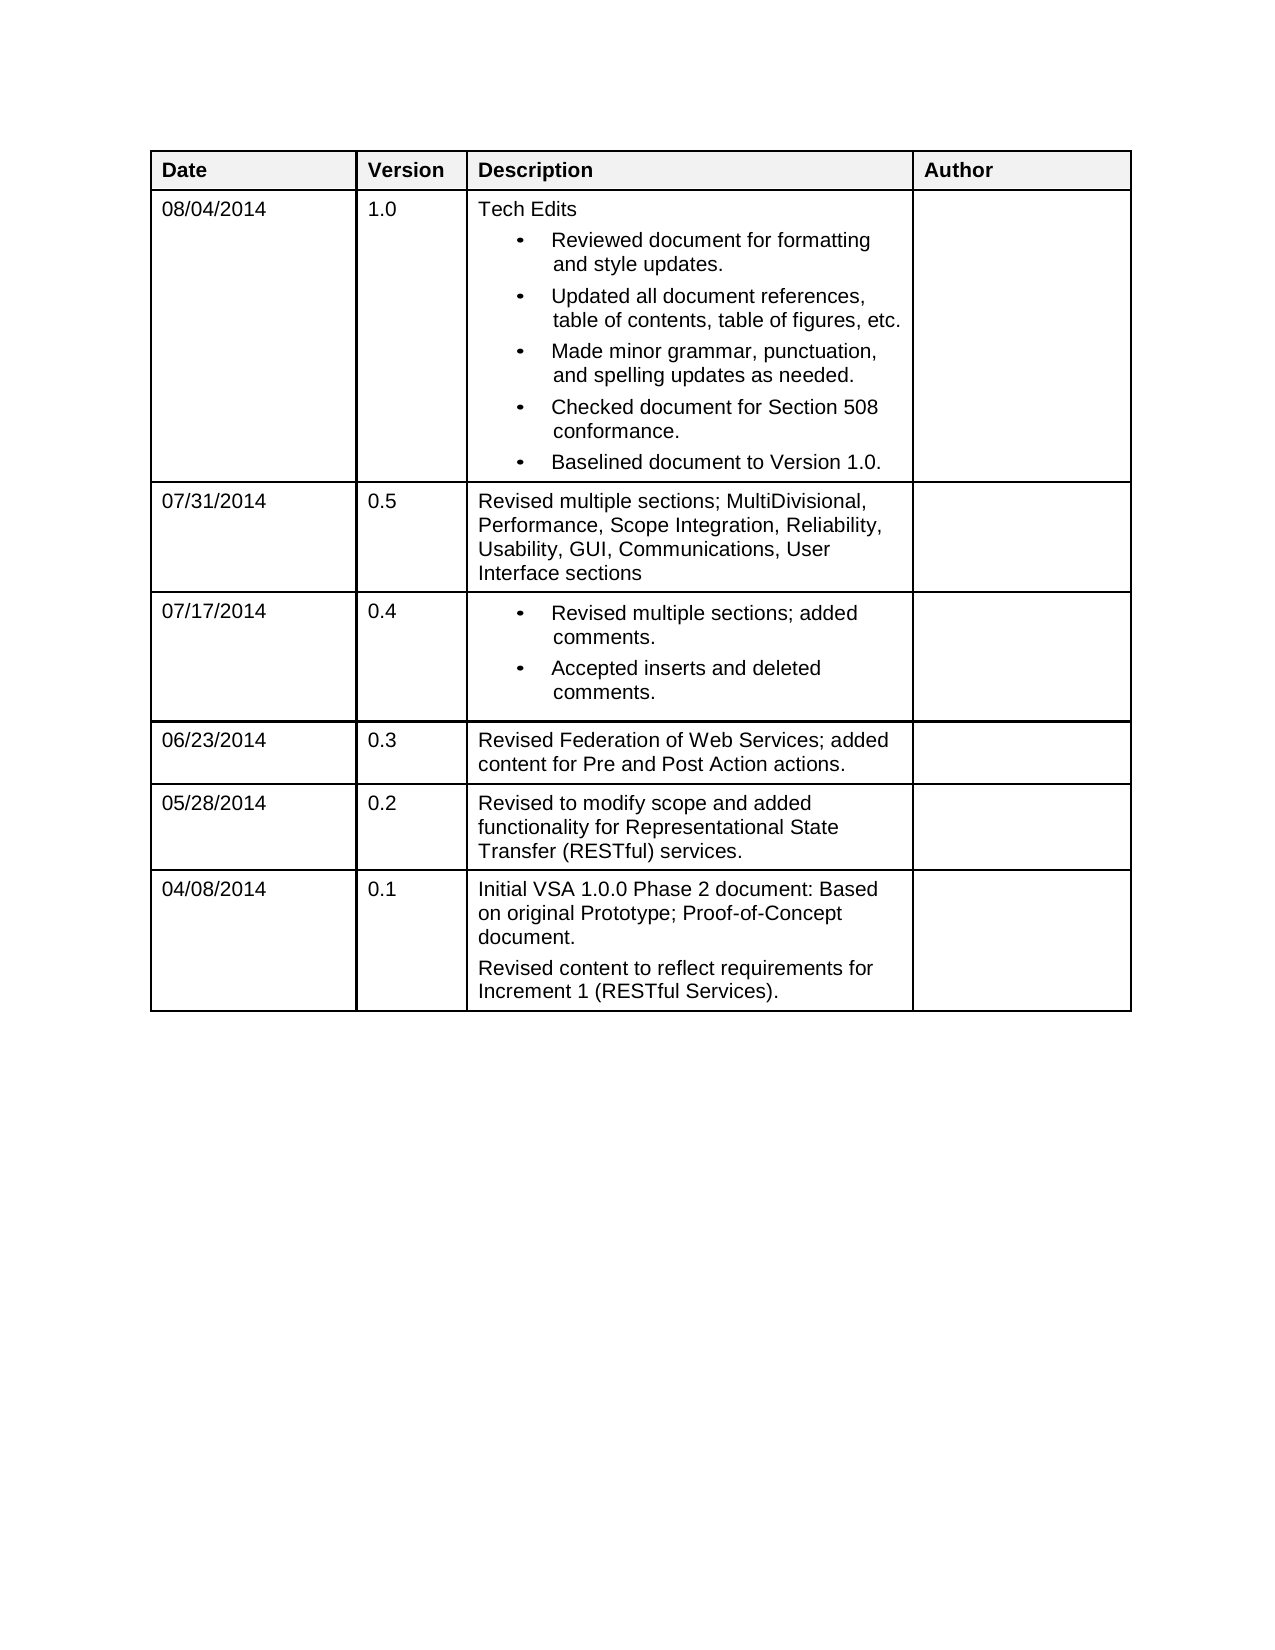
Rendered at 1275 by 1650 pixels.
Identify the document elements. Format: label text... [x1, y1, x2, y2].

table_cell 1.0 [358, 191, 466, 481]
table_header Date [152, 152, 355, 188]
table_cell [914, 723, 1130, 783]
table_cell [914, 191, 1130, 481]
table_cell 0.1 [358, 871, 466, 1010]
table_cell Revised multiple sections; MultiDivisional, Performance, Scope Integration, Reliability, Usability, GUI, Communications, User Interface sections [468, 483, 912, 591]
table_cell [914, 593, 1130, 720]
table_cell 0.5 [358, 483, 466, 591]
table_cell 04/08/2014 [152, 871, 355, 1010]
table_cell 0.3 [358, 723, 466, 783]
table_cell 07/31/2014 [152, 483, 355, 591]
table_cell 05/28/2014 [152, 785, 355, 869]
table_cell • Revised multiple sections; added comments. • Accepted inserts and deleted comments. [468, 593, 912, 720]
table_cell [914, 871, 1130, 1010]
table_cell Initial VSA 1.0.0 Phase 2 document: Based on original Prototype; Proof-of-Concept document. Revised content to reflect requirements for Increment 1 (RESTful Services). [468, 871, 912, 1010]
table_cell Revised Federation of Web Services; added content for Pre and Post Action actions. [468, 723, 912, 783]
table_header Description [468, 152, 912, 188]
table_cell 07/17/2014 [152, 593, 355, 720]
table_header Version [358, 152, 466, 188]
table_cell 08/04/2014 [152, 191, 355, 481]
table_cell [914, 785, 1130, 869]
table_header Author [914, 152, 1130, 188]
table_cell [914, 483, 1130, 591]
table_cell 0.4 [358, 593, 466, 720]
table_cell Revised to modify scope and added functionality for Representational State Transfer (RESTful) services. [468, 785, 912, 869]
table_cell 06/23/2014 [152, 723, 355, 783]
table_cell 0.2 [358, 785, 466, 869]
table_cell Tech Edits • Reviewed document for formatting and style updates. • Updated all document references, table of contents, table of figures, etc. • Made minor grammar, punctuation, and spelling updates as needed. • Checked document for Section 508 conformance. • Baselined document to Version 1.0. [468, 191, 912, 481]
